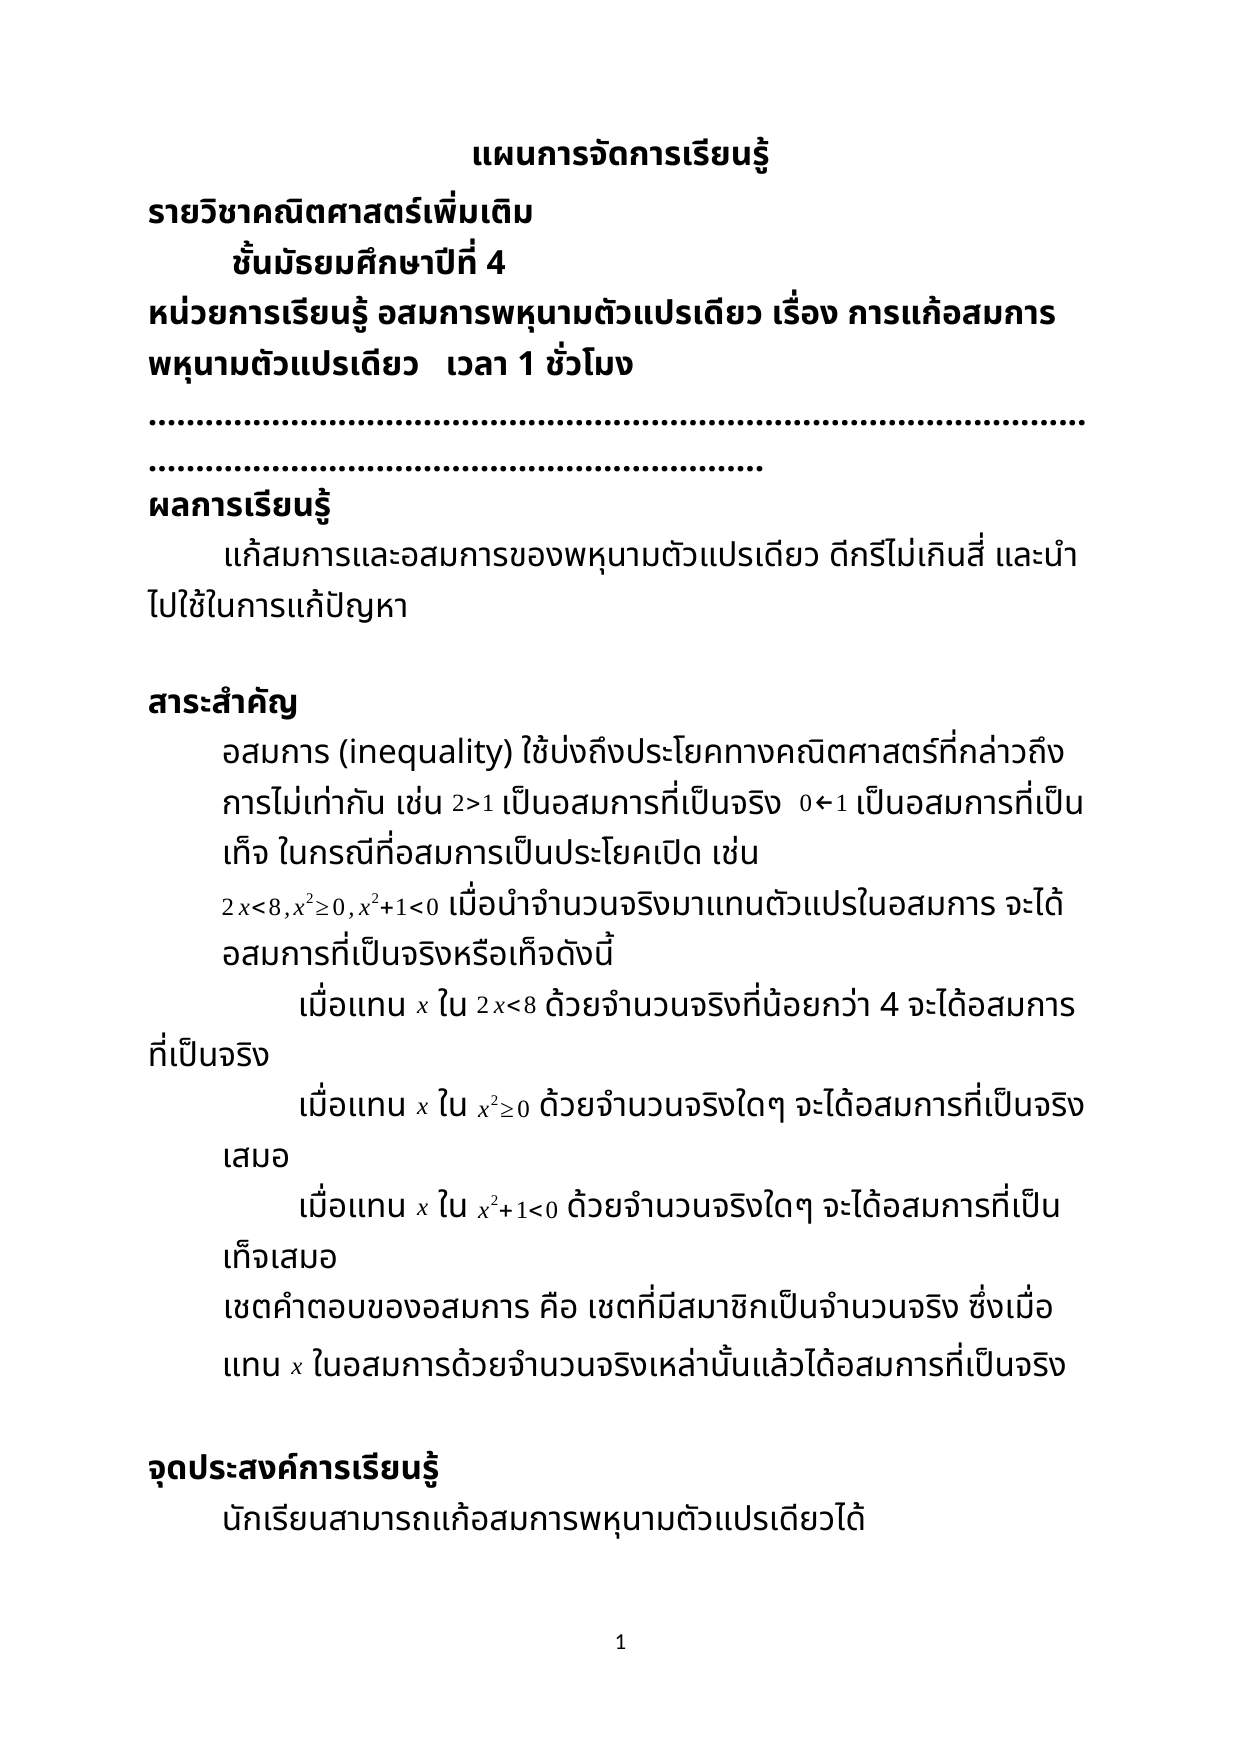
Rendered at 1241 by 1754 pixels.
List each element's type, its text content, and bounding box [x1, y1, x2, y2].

text หน่วยการเรียนรู้ อสมการพหุนามตัวแปรเดียว เรื่อง การแก้อสมการพหุนามตัวแปรเดียว เวลา 1 ชั่วโมง [148, 289, 1092, 390]
text นักเรียนสามารถแก้อสมการพหุนามตัวแปรเดียวได้ [222, 1495, 1092, 1545]
text เมื่อแทน ใน ด้วยจำนวนจริงใดๆ จะได้อสมการที่เป็นเท็จเสมอ [222, 1182, 1092, 1283]
text อสมการ (inequality) ใช้บ่งถึงประโยคทางคณิตศาสตร์ที่กล่าวถึงการไม่เท่ากัน เช่น เป็นอสมการที่เป็นจริง เป็นอสมการที่เป็นเท็จ ในกรณีที่อสมการเป็นประโยคเปิด เช่น [222, 728, 1092, 879]
text รายวิชาคณิตศาสตร์เพิ่มเติม ชั้นมัธยมศึกษาปีที่ 4 [148, 188, 1092, 289]
text ผลการเรียนรู้ [148, 481, 1092, 531]
text เมื่อแทน ใน ด้วยจำนวนจริงที่น้อยกว่า 4 จะได้อสมการที่เป็นจริง [148, 980, 1092, 1081]
text สาระสำคัญ [148, 678, 1092, 728]
text จุดประสงค์การเรียนรู้ [148, 1444, 1092, 1495]
text เมื่อนำจำนวนจริงมาแทนตัวแปรในอสมการ จะได้อสมการที่เป็นจริงหรือเท็จดังนี้ [222, 879, 1092, 980]
text เชตคำตอบของอสมการ คือ เชตที่มีสมาชิกเป็นจำนวนจริง ซึ่งเมื่อแทน ในอสมการด้วยจำนวนจริงเหล่านั้นแล้วได้อสมการที่เป็นจริง [222, 1283, 1092, 1391]
text แผนการจัดการเรียนรู้ [148, 130, 1092, 181]
text แก้สมการและอสมการของพหุนามตัวแปรเดียว ดีกรีไม่เกินสี่ และนำไปใช้ในการแก้ปัญหา [148, 531, 1092, 632]
text .................................................................................................................................................................... [148, 390, 1092, 481]
text เมื่อแทน ใน ด้วยจำนวนจริงใดๆ จะได้อสมการที่เป็นจริงเสมอ [222, 1081, 1092, 1182]
